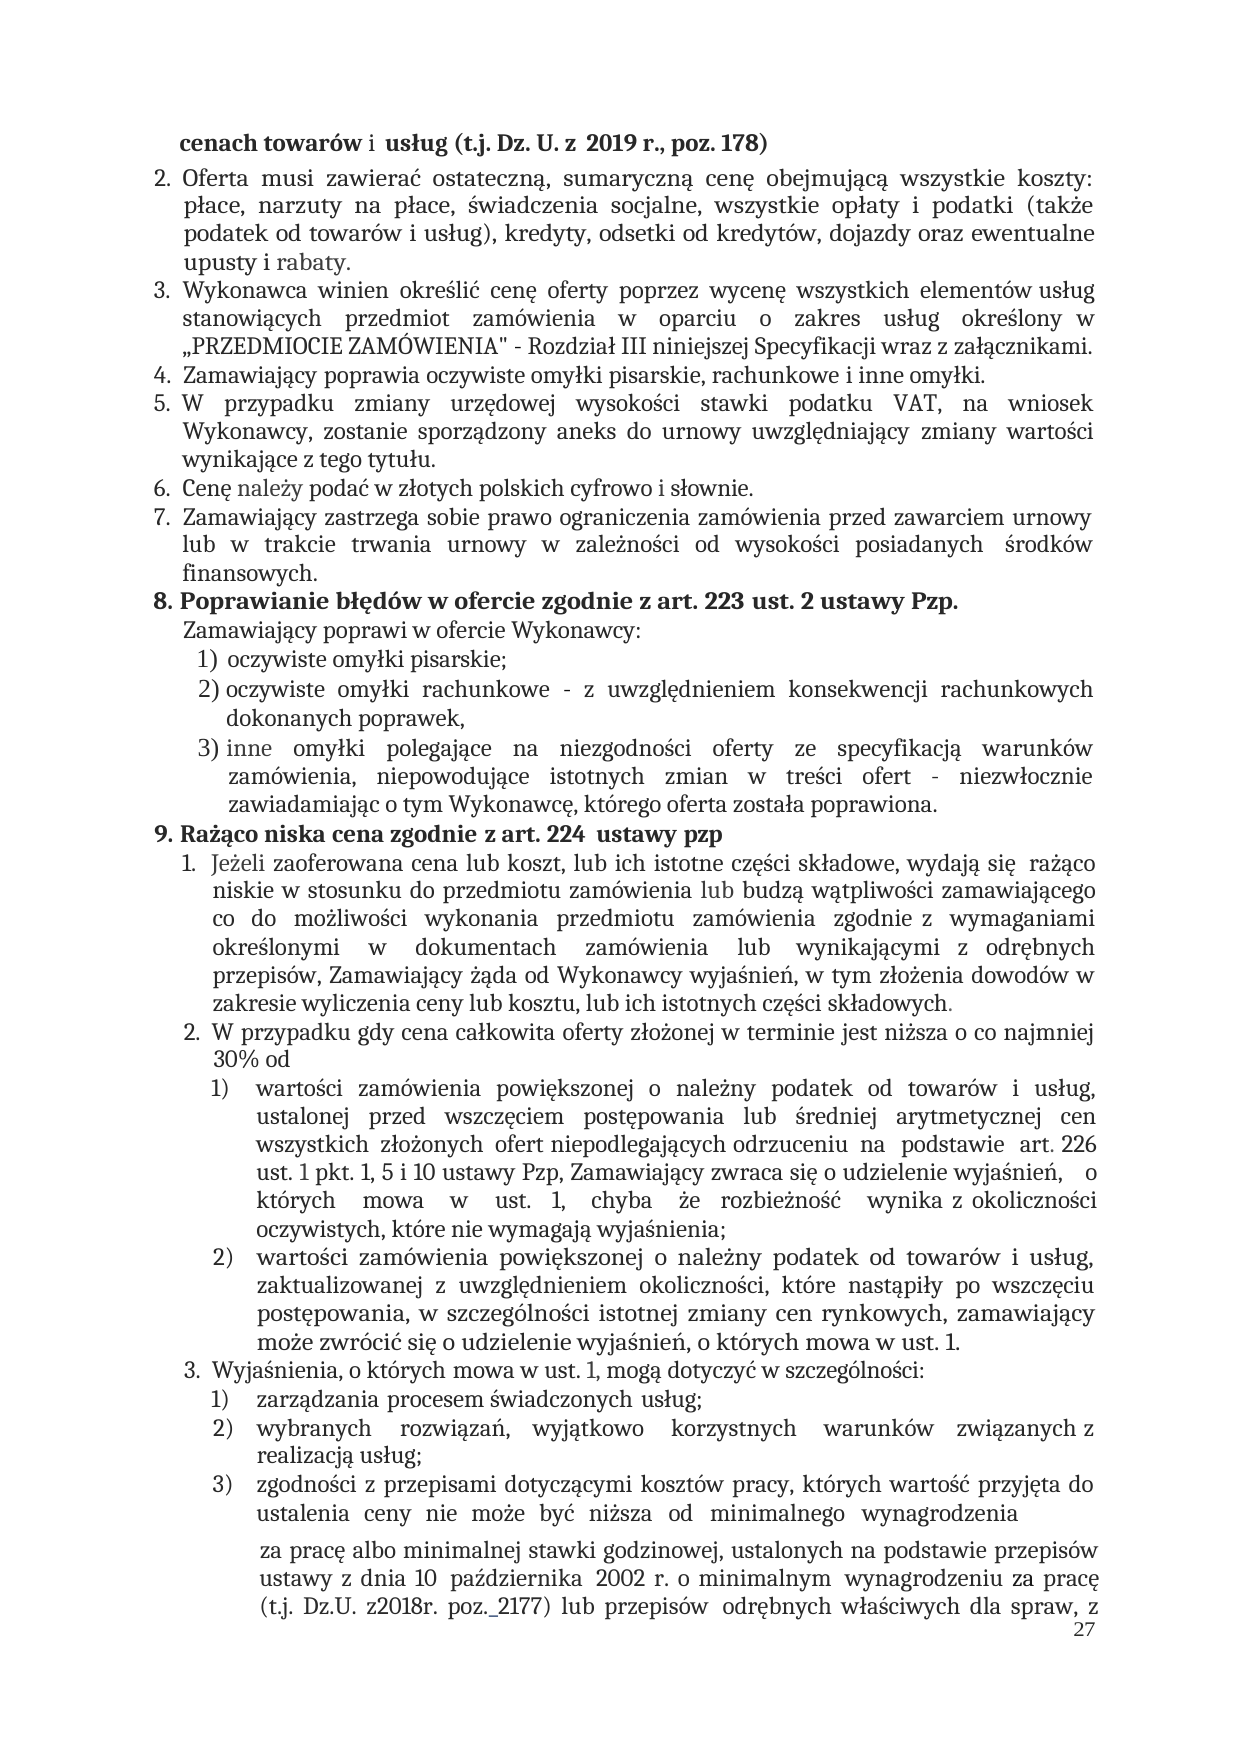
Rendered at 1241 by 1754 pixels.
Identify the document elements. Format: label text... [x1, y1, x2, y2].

list W przypadku zmiany urzędowej wysokości stawki podatku VAT, na wniosek Wykonawcy, zostanie sporządzony aneks do urnowy uwzględniający zmiany wartości wynikające z tego tytułu. [153, 389, 1094, 474]
text Zamawiający poprawi w ofercie Wykonawcy: [183, 615, 1117, 644]
list zgodności z przepisami dotyczącymi kosztów pracy, których wartość przyjęta do ustalenia ceny nie może być niższa od minimalnego wynagrodzenia [212, 1470, 1095, 1527]
list wybranych rozwiązań, wyjątkowo korzystnych warunków związanych z realizacją usług; [213, 1413, 1094, 1470]
list oczywiste omyłki rachunkowe - z uwzględnieniem konsekwencji rachunkowych dokonanych poprawek, [198, 674, 1094, 732]
list Zamawiający poprawia oczywiste omyłki pisarskie, rachunkowe i inne omyłki. [154, 361, 1117, 389]
list W przypadku gdy cena całkowita oferty złożonej w terminie jest niższa o co najmniej 30% od [183, 1018, 1096, 1074]
list Oferta musi zawierać ostateczną, sumaryczną cenę obejmującą wszystkie koszty: płace, narzuty na płace, świadczenia socjalne, wszystkie opłaty i podatki (także podatek od towarów i usług), kredyty, odsetki od kredytów, dojazdy oraz ewentualne upusty i rabaty. [154, 163, 1094, 276]
list wartości zamówienia powiększonej o należny podatek od towarów i usług, ustalonej przed wszczęciem postępowania lub średniej arytmetycznej cen wszystkich złożonych ofert niepodlegających odrzuceniu na podstawie art. 226 ust. 1 pkt. 1, 5 i 10 ustawy Pzp, Zamawiający zwraca się o udzielenie wyjaśnień, o których mowa w ust. 1, chyba że rozbieżność wynika z okoliczności oczywistych, które nie wymagają wyjaśnienia; [211, 1074, 1097, 1243]
list inne omyłki polegające na niezgodności oferty ze specyfikacją warunków zamówienia, niepowodujące istotnych zmian w treści ofert - niezwłocznie zawiadamiając o tym Wykonawcę, którego oferta została poprawiona. [197, 732, 1094, 819]
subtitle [150, 129, 1093, 156]
list Zamawiający zastrzega sobie prawo ograniczenia zamówienia przed zawarciem urnowy lub w trakcie trwania urnowy w zależności od wysokości posiadanych środków finansowych. [154, 503, 1093, 587]
list zarządzania procesem świadczonych usług; [211, 1384, 1117, 1413]
list wartości zamówienia powiększonej o należny podatek od towarów i usług, zaktualizowanej z uwzględnieniem okoliczności, które nastąpiły po wszczęciu postępowania, w szczególności istotnej zmiany cen rynkowych, zamawiający może zwrócić się o udzielenie wyjaśnień, o których mowa w ust. 1. [213, 1243, 1095, 1356]
list Wyjaśnienia, o których mowa w ust. 1, mogą dotyczyć w szczególności: [184, 1356, 1117, 1384]
list Cenę należy podać w złotych polskich cyfrowo i słownie. [154, 474, 1117, 503]
subtitle Poprawianie błędów w ofercie zgodnie z art. 223 ust. 2 ustawy Pzp. [153, 587, 1117, 615]
list Jeżeli zaoferowana cena lub koszt, lub ich istotne części składowe, wydają się rażąco niskie w stosunku do przedmiotu zamówienia lub budzą wątpliwości zamawiającego co do możliwości wykonania przedmiotu zamówienia zgodnie z wymaganiami określonymi w dokumentach zamówienia lub wynikającymi z odrębnych przepisów, Zamawiający żąda od Wykonawcy wyjaśnień, w tym złożenia dowodów w zakresie wyliczenia ceny lub kosztu, lub ich istotnych części składowych. [182, 848, 1096, 1018]
list oczywiste omyłki pisarskie; [196, 644, 1117, 674]
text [259, 1536, 1099, 1621]
list Wykonawca winien określić cenę oferty poprzez wycenę wszystkich elementów usług stanowiących przedmiot zamówienia w oparciu o zakres usług określony w „PRZEDMIOCIE ZAMÓWIENIA" - Rozdział III niniejszej Specyfikacji wraz z załącznikami. [154, 276, 1095, 361]
subtitle Rażąco niska cena zgodnie z art. 224 ustawy pzp [154, 819, 1117, 848]
